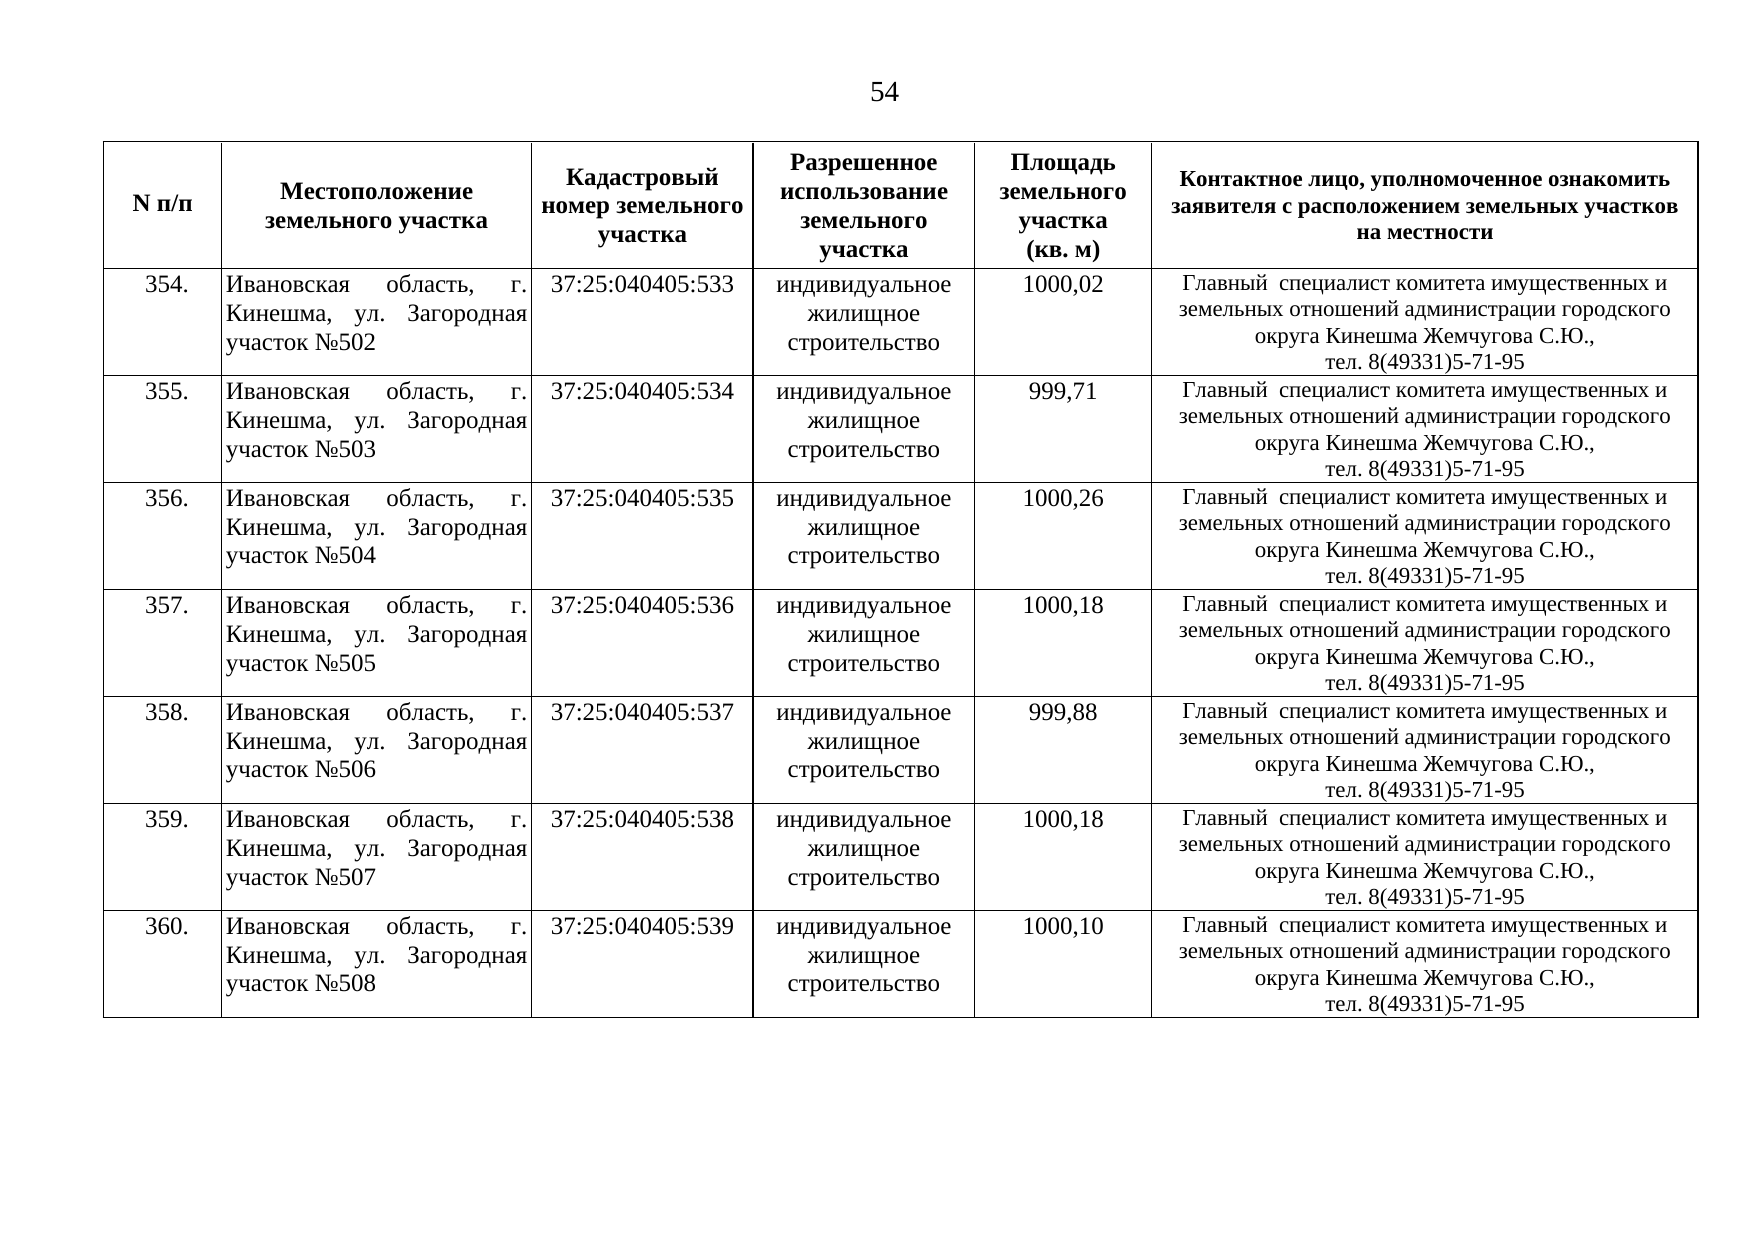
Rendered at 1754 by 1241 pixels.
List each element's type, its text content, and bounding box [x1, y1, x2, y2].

table_cell индивидуальное жилищное строительство [754, 590, 974, 696]
table_cell Главный специалист комитета имущественных и земельных отношений администрации городского округа Кинешма Жемчугова С.Ю., тел. 8(49331)5-71-95 [1152, 483, 1697, 588]
table_cell Ивановская область, г. Кинешма, ул. Загородная участок №502 [222, 269, 531, 374]
table_cell Главный специалист комитета имущественных и земельных отношений администрации городского округа Кинешма Жемчугова С.Ю., тел. 8(49331)5-71-95 [1152, 804, 1697, 909]
table_cell 37:25:040405:536 [532, 590, 752, 696]
table_cell [104, 911, 221, 1016]
table_cell 1000,18 [975, 590, 1151, 696]
table_cell 37:25:040405:533 [532, 269, 752, 374]
table_cell [104, 483, 221, 588]
table_cell [104, 269, 221, 374]
table_header Местоположение земельного участка [222, 142, 531, 268]
table_cell 999,88 [975, 697, 1151, 802]
table_header Контактное лицо, уполномоченное ознакомить заявителя с расположением земельных участков на местности [1152, 142, 1697, 268]
table_cell Главный специалист комитета имущественных и земельных отношений администрации городского округа Кинешма Жемчугова С.Ю., тел. 8(49331)5-71-95 [1152, 590, 1697, 696]
table_cell индивидуальное жилищное строительство [754, 269, 974, 374]
table_cell Главный специалист комитета имущественных и земельных отношений администрации городского округа Кинешма Жемчугова С.Ю., тел. 8(49331)5-71-95 [1152, 376, 1697, 482]
table_cell 37:25:040405:539 [532, 911, 752, 1016]
table_cell индивидуальное жилищное строительство [754, 483, 974, 588]
table_cell Ивановская область, г. Кинешма, ул. Загородная участок №505 [222, 590, 531, 696]
table_cell Ивановская область, г. Кинешма, ул. Загородная участок №508 [222, 911, 531, 1016]
table_cell [104, 376, 221, 482]
table_cell индивидуальное жилищное строительство [754, 911, 974, 1016]
table_cell Ивановская область, г. Кинешма, ул. Загородная участок №503 [222, 376, 531, 482]
table_cell Ивановская область, г. Кинешма, ул. Загородная участок №504 [222, 483, 531, 588]
table_cell индивидуальное жилищное строительство [754, 697, 974, 802]
table_cell Главный специалист комитета имущественных и земельных отношений администрации городского округа Кинешма Жемчугова С.Ю., тел. 8(49331)5-71-95 [1152, 911, 1697, 1016]
table_cell Главный специалист комитета имущественных и земельных отношений администрации городского округа Кинешма Жемчугова С.Ю., тел. 8(49331)5-71-95 [1152, 269, 1697, 374]
table_cell 999,71 [975, 376, 1151, 482]
table_cell индивидуальное жилищное строительство [754, 376, 974, 482]
table_header Кадастровый номер земельного участка [532, 142, 753, 268]
table_cell 37:25:040405:537 [532, 697, 752, 802]
table_cell [104, 804, 221, 909]
table_cell 37:25:040405:538 [532, 804, 752, 909]
table_cell [104, 697, 221, 802]
table_cell Ивановская область, г. Кинешма, ул. Загородная участок №507 [222, 804, 531, 909]
table_header Разрешенное использование земельного участка [754, 142, 974, 268]
table_cell 1000,02 [975, 269, 1151, 374]
table_cell Ивановская область, г. Кинешма, ул. Загородная участок №506 [222, 697, 531, 802]
table_cell 37:25:040405:534 [532, 376, 752, 482]
table_cell 1000,18 [975, 804, 1151, 909]
table_cell [104, 590, 221, 696]
table_header N п/п [104, 142, 221, 268]
table_cell 1000,26 [975, 483, 1151, 588]
table_header Площадь земельного участка (кв. м) [975, 142, 1151, 268]
table_cell индивидуальное жилищное строительство [754, 804, 974, 909]
table_cell 37:25:040405:535 [532, 483, 752, 588]
table_cell Главный специалист комитета имущественных и земельных отношений администрации городского округа Кинешма Жемчугова С.Ю., тел. 8(49331)5-71-95 [1152, 697, 1697, 802]
table_cell 1000,10 [975, 911, 1151, 1016]
